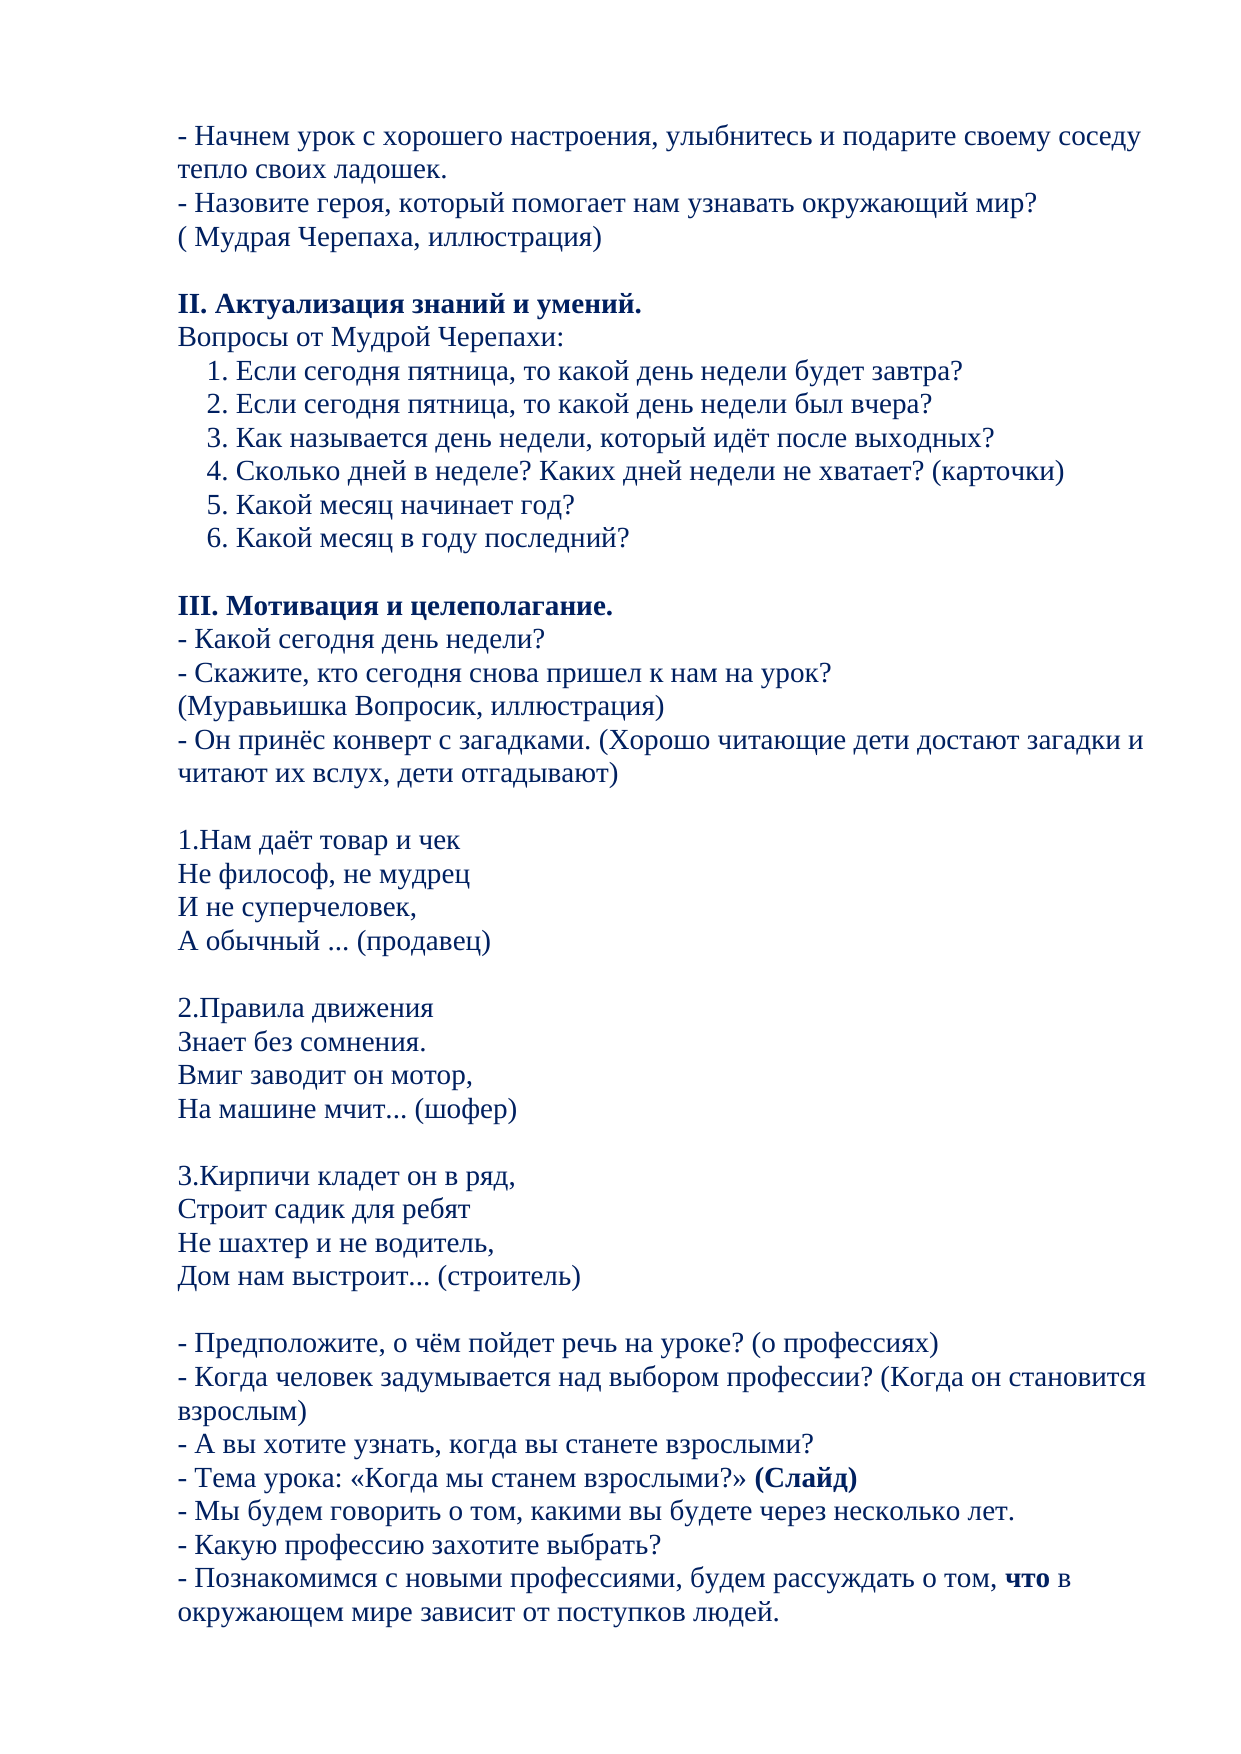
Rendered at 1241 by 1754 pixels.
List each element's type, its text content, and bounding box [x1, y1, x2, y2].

text 1. Если сегодня пятница, то какой день недели будет завтра? 2. Если сегодня пятница, то какой день недели был вчера? 3. Как называется день недели, который идёт после выходных? 4. Сколько дней в неделе? Каких дней недели не хватает? (карточки) 5. Какой месяц начинает год? 6. Какой месяц в году последний? [177, 353, 1152, 554]
text - Какую профессию захотите выбрать? [177, 1527, 1152, 1560]
text 1.Нам даёт товар и чек Не философ, не мудрец И не суперчеловек, А обычный ... (продавец) [177, 789, 1152, 957]
text - Начнем урок с хорошего настроения, улыбнитесь и подарите своему соседу тепло своих ладошек. [177, 118, 1152, 185]
text - Мы будем говорить о том, какими вы будете через несколько лет. [177, 1493, 1152, 1527]
text На машине мчит... (шофер) [177, 1091, 1152, 1124]
text (Муравьишка Вопросик, иллюстрация) [177, 688, 1152, 722]
text III. Мотивация и целеполагание. [177, 588, 1152, 621]
text 3.Кирпичи кладет он в ряд, [177, 1158, 1152, 1191]
text II. Актуализация знаний и умений. [177, 286, 1152, 319]
text - Познакомимся с новыми профессиями, будем рассуждать о том, что в окружающем мире зависит от поступков людей. [177, 1560, 1152, 1627]
text - Какой сегодня день недели? [177, 621, 1152, 655]
text - А вы хотите узнать, когда вы станете взрослыми? [177, 1426, 1152, 1460]
text - Назовите героя, который помогает нам узнавать окружающий мир? [177, 185, 1152, 219]
text 2.Правила движения [177, 990, 1152, 1024]
text - Тема урока: «Когда мы станем взрослыми?» (Слайд) [177, 1460, 1152, 1493]
text Вмиг заводит он мотор, [177, 1057, 1152, 1091]
text Вопросы от Мудрой Черепахи: [177, 319, 1152, 353]
text - Он принёс конверт с загадками. (Хорошо читающие дети достают загадки и читают их вслух, дети отгадывают) [177, 722, 1152, 789]
text Знает без сомнения. [177, 1024, 1152, 1057]
text Дом нам выстроит... (строитель) [177, 1258, 1152, 1292]
text - Скажите, кто сегодня снова пришел к нам на урок? [177, 655, 1152, 688]
text Строит садик для ребят [177, 1191, 1152, 1225]
text ( Мудрая Черепаха, иллюстрация) [177, 219, 1152, 252]
text - Предположите, о чём пойдет речь на уроке? (о профессиях) [177, 1326, 1152, 1359]
text Не шахтер и не водитель, [177, 1225, 1152, 1258]
text - Когда человек задумывается над выбором профессии? (Когда он становится взрослым) [177, 1359, 1152, 1426]
